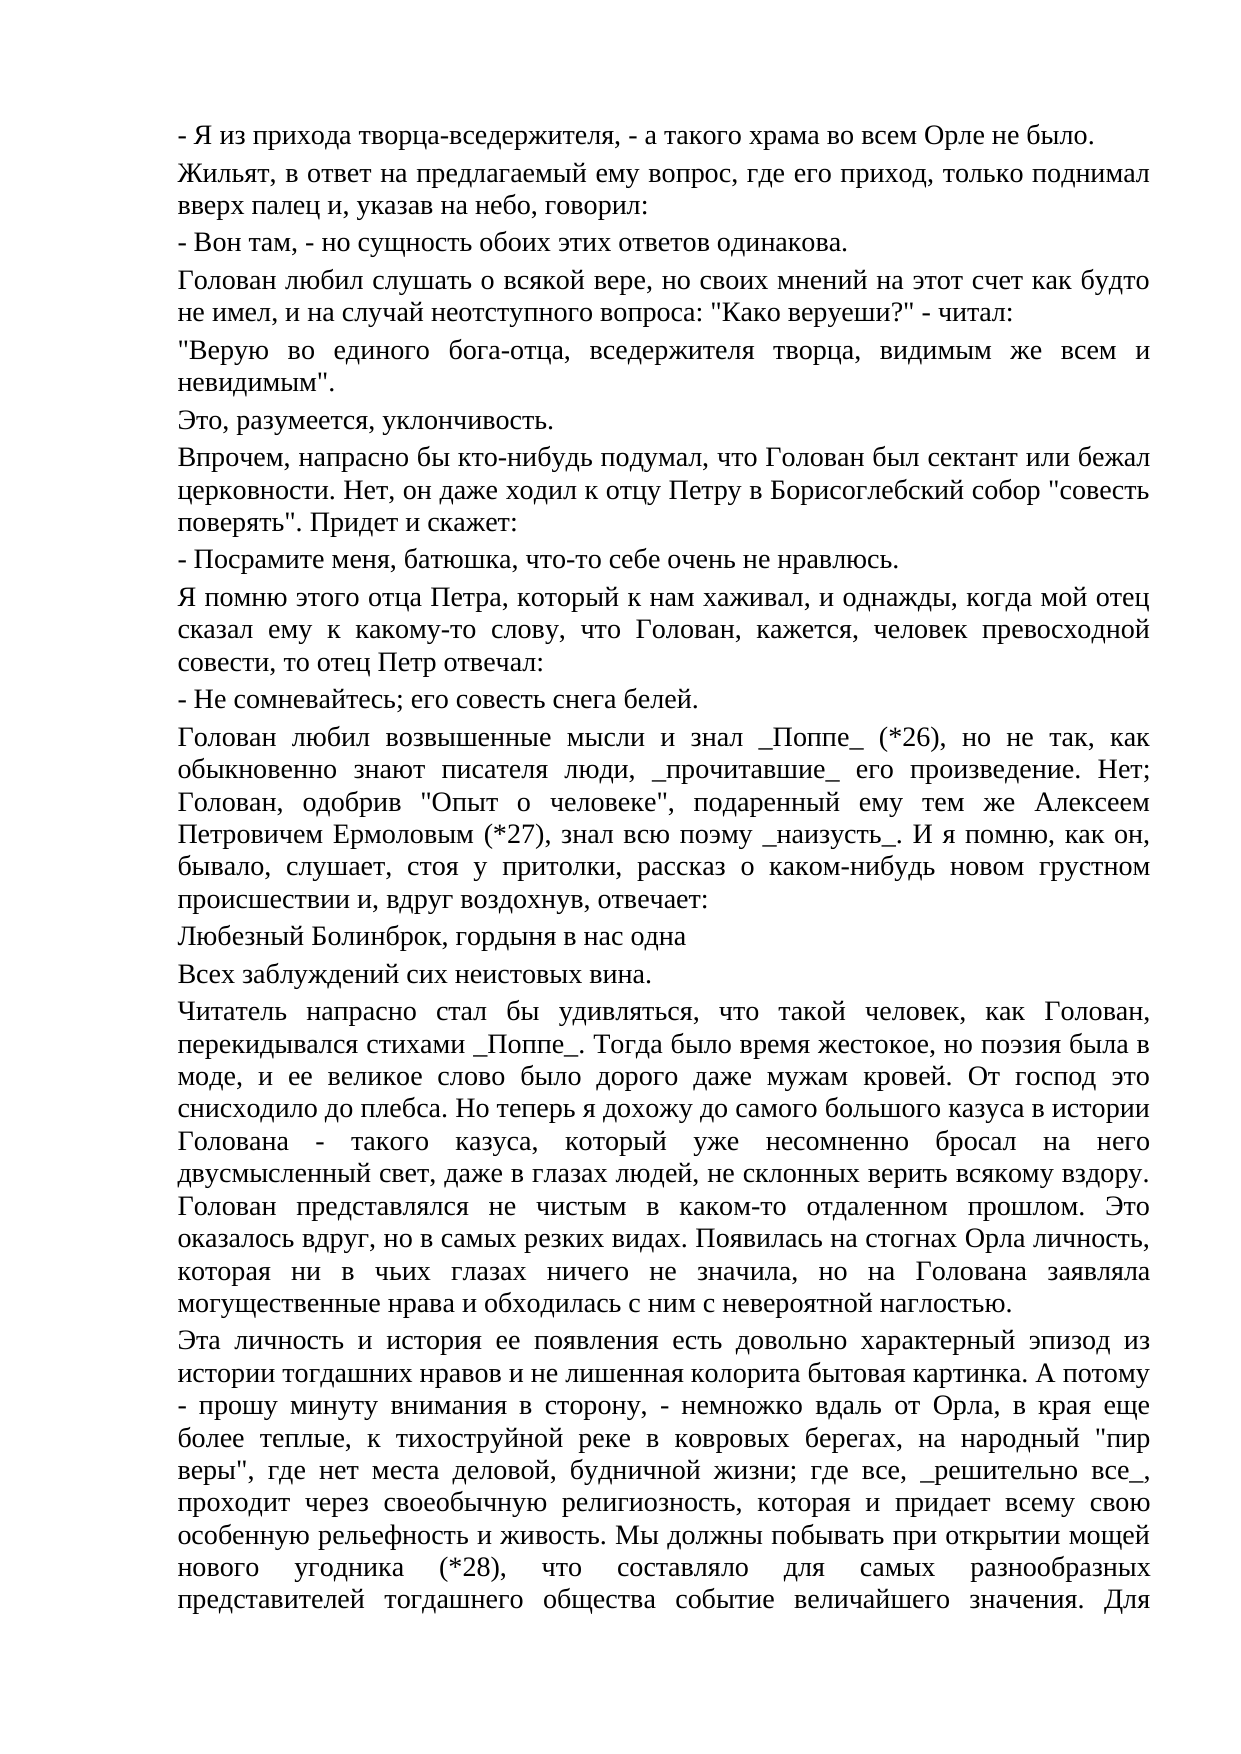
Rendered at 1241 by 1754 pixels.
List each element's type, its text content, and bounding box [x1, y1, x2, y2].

text Любезный Болинброк, гордыня в нас одна [177, 919, 1152, 952]
text Всех заблуждений сих неистовых вина. [177, 957, 1152, 989]
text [177, 1323, 1152, 1615]
text Это, разумеется, уклончивость. [177, 403, 1152, 435]
text - Я из прихода творца-вседержителя, - а такого храма во всем Орле не было. [177, 118, 1152, 151]
text Я помню этого отца Петра, который к нам хаживал, и однажды, когда мой отец сказал ему к какому-то слову, что Голован, кажется, человек превосходной совести, то отец Петр отвечал: [177, 580, 1152, 677]
text - Не сомневайтесь; его совесть снега белей. [177, 682, 1152, 715]
text Голован любил слушать о всякой вере, но своих мнений на этот счет как будто не имел, и на случай неотступного вопроса: "Како веруеши?" - читал: [177, 263, 1152, 328]
text - Посрамите меня, батюшка, что-то себе очень не нравлюсь. [177, 543, 1152, 575]
text Голован любил возвышенные мысли и знал _Поппе_ (*26), но не так, как обыкновенно знают писателя люди, _прочитавшие_ его произведение. Нет; Голован, одобрив "Опыт о человеке", подаренный ему тем же Алексеем Петровичем Ермоловым (*27), знал всю поэму _наизусть_. И я помню, как он, бывало, слушает, стоя у притолки, рассказ о каком-нибудь новом грустном происшествии и, вдруг воздохнув, отвечает: [177, 720, 1152, 914]
text - Вон там, - но сущность обоих этих ответов одинакова. [177, 226, 1152, 258]
text "Верую во единого бога-отца, вседержителя творца, видимым же всем и невидимым". [177, 333, 1152, 398]
text Жильят, в ответ на предлагаемый ему вопрос, где его приход, только поднимал вверх палец и, указав на небо, говорил: [177, 156, 1152, 220]
text Впрочем, напрасно бы кто-нибудь подумал, что Голован был сектант или бежал церковности. Нет, он даже ходил к отцу Петру в Борисоглебский собор "совесть поверять". Придет и скажет: [177, 440, 1152, 537]
text Читатель напрасно стал бы удивляться, что такой человек, как Голован, перекидывался стихами _Поппе_. Тогда было время жестокое, но поэзия была в моде, и ее великое слово было дорого даже мужам кровей. От господ это снисходило до плебса. Но теперь я дохожу до самого большого казуса в истории Голована - такого казуса, который уже несомненно бросал на него двусмысленный свет, даже в глазах людей, не склонных верить всякому вздору. Голован представлялся не чистым в каком-то отдаленном прошлом. Это оказалось вдруг, но в самых резких видах. Появилась на стогнах Орла личность, которая ни в чьих глазах ничего не значила, но на Голована заявляла могущественные нрава и обходилась с ним с невероятной наглостью. [177, 994, 1152, 1318]
